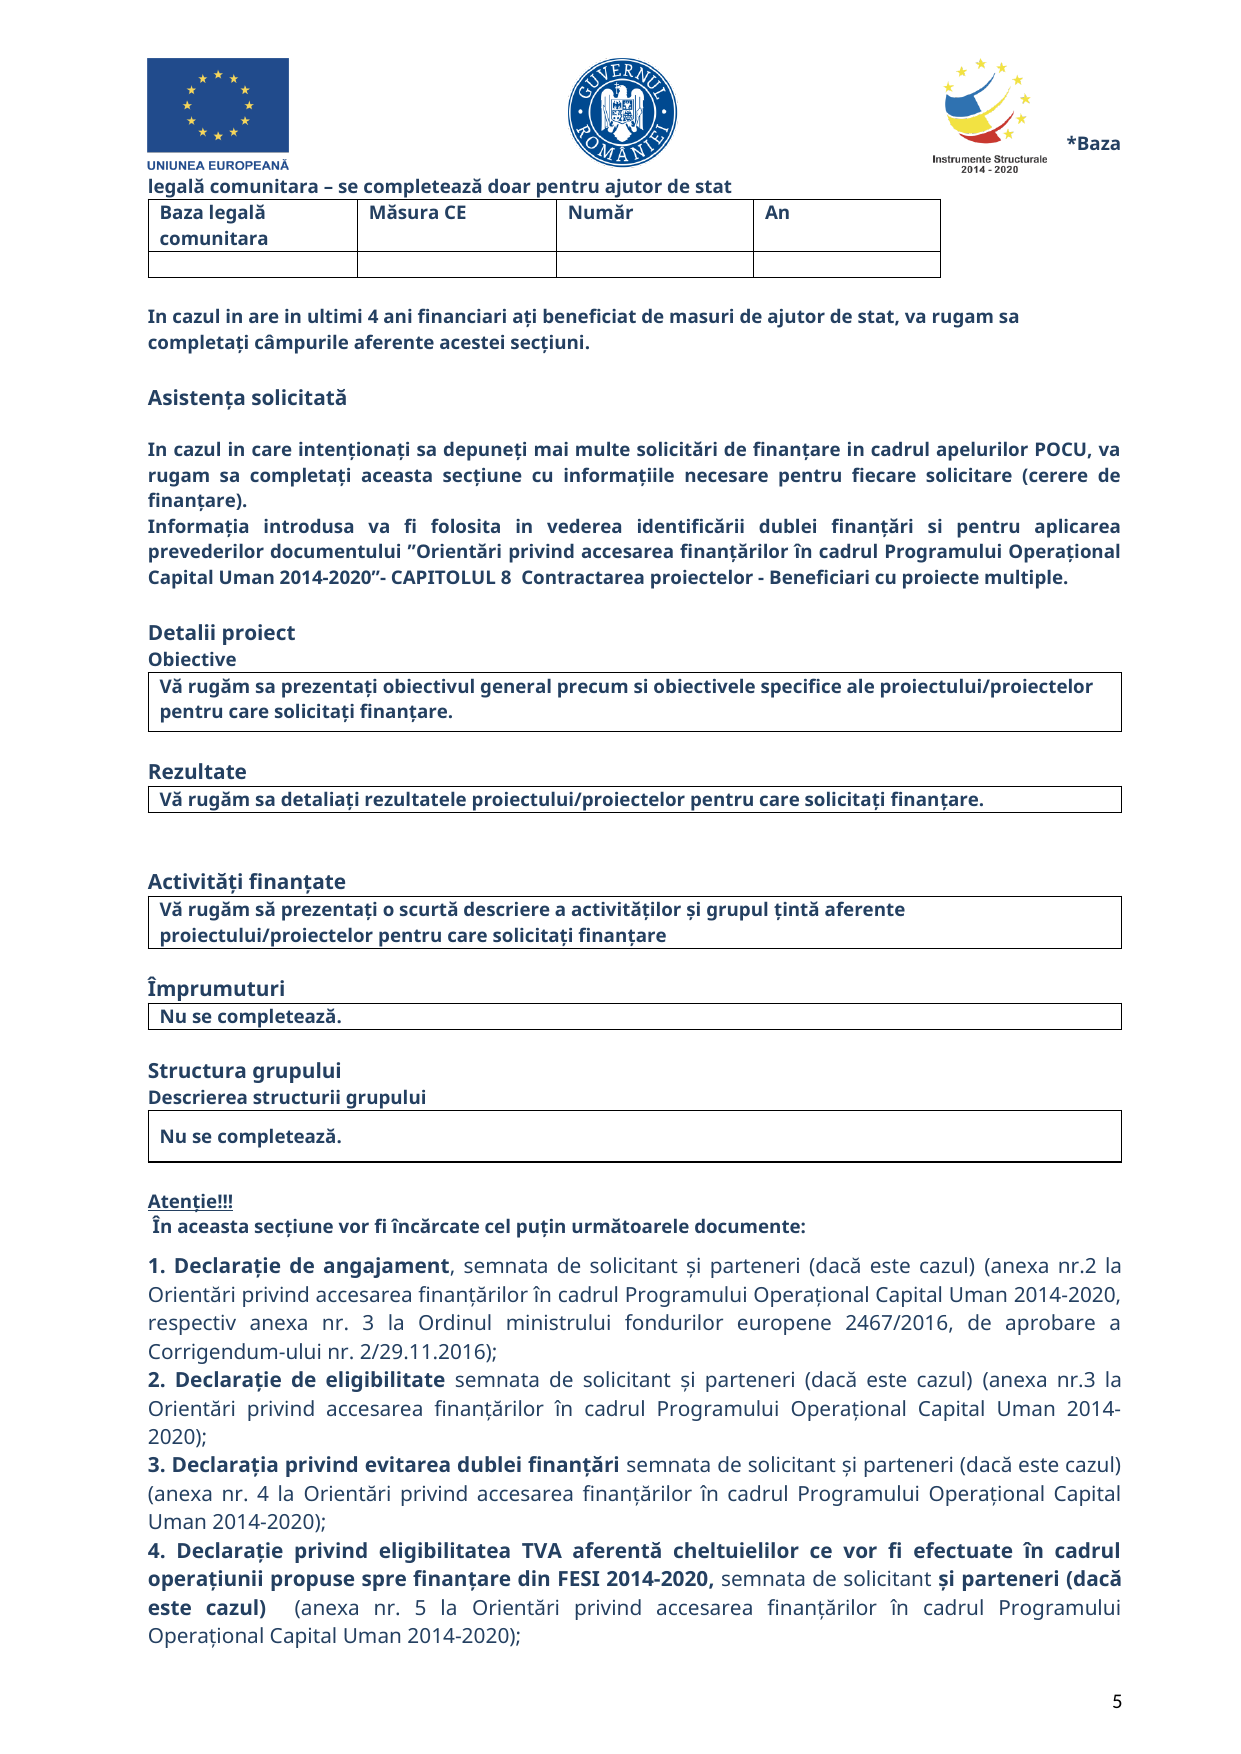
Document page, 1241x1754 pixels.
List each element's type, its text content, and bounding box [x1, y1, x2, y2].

text *Baza legală comunitara – se completează doar pentru ajutor de stat [148, 130, 1122, 198]
text In cazul in are in ultimi 4 ani financiari ați beneficiat de masuri de ajutor de stat, va rugam sa completați câmpurile aferente acestei secțiuni. [148, 304, 1122, 383]
table_cell [754, 252, 940, 277]
text Structura grupului [148, 1056, 1122, 1084]
table_header Vă rugăm să prezentați o scurtă descriere a activităților şi grupul ţintă aferente proiectului/proiectelor pentru care solicitați finanţare [149, 897, 1121, 948]
picture [566, 56, 678, 130]
table_header Vă rugăm sa prezentați obiectivul general precum si obiectivele specifice ale proiectului/proiectelor pentru care solicitați finanţare. [149, 673, 1121, 731]
list 4. Declarație privind eligibilitatea TVA aferentă cheltuielilor ce vor fi efectuate în cadrul operațiunii propuse spre finanţare din FESI 2014-2020, semnata de solicitant și parteneri (dacă este cazul) (anexa nr. 5 la Orientări privind accesarea finanțărilor în cadrul Programului Operațional Capital Uman 2014-2020); [148, 1536, 1122, 1649]
table_header Nu se completează. [149, 1111, 1121, 1161]
text Detalii proiect [148, 618, 1122, 647]
text Atenție!!! [148, 1188, 1122, 1213]
table_header Baza legală comunitara [149, 200, 357, 251]
table_header Vă rugăm sa detaliați rezultatele proiectului/proiectelor pentru care solicitați finanţare. [149, 787, 1121, 812]
list 2. Declarație de eligibilitate semnata de solicitant și parteneri (dacă este cazul) (anexa nr.3 la Orientări privind accesarea finanțărilor în cadrul Programului Operațional Capital Uman 2014-2020); [148, 1365, 1122, 1451]
text Asistența solicitată [148, 383, 1122, 411]
text Împrumuturi [148, 974, 1122, 1003]
text In cazul in care intenționați sa depuneți mai multe solicitări de finanțare in cadrul apelurilor POCU, va rugam sa completați aceasta secțiune cu informațiile necesare pentru fiecare solicitare (cerere de finanțare). [148, 437, 1122, 513]
text În aceasta secțiune vor fi încărcate cel puţin următoarele documente: [148, 1213, 1122, 1239]
table_header Măsura CE [358, 200, 556, 251]
text Activități finanțate [148, 867, 1122, 896]
list 3. Declarația privind evitarea dublei finanțări semnata de solicitant și parteneri (dacă este cazul) (anexa nr. 4 la Orientări privind accesarea finanțărilor în cadrul Programului Operațional Capital Uman 2014-2020); [148, 1451, 1122, 1536]
text Obiective [148, 647, 1122, 672]
picture [933, 58, 1047, 130]
table_cell [557, 252, 753, 277]
picture [147, 58, 289, 170]
text Informația introdusa va fi folosita in vederea identificării dublei finanțări si pentru aplicarea prevederilor documentului ”Orientări privind accesarea finanțărilor în cadrul Programului Operațional Capital Uman 2014-2020”- CAPITOLUL 8 Contractarea proiectelor - Beneficiari cu proiecte multiple. [148, 513, 1122, 590]
table_cell [358, 252, 556, 277]
table_header Număr [557, 200, 753, 251]
text Rezultate [148, 757, 1122, 786]
text Descrierea structurii grupului [148, 1084, 1122, 1110]
table_cell [149, 252, 357, 277]
table_header Nu se completează. [149, 1004, 1121, 1029]
list 1. Declarație de angajament, semnata de solicitant și parteneri (dacă este cazul) (anexa nr.2 la Orientări privind accesarea finanțărilor în cadrul Programului Operațional Capital Uman 2014-2020, respectiv anexa nr. 3 la Ordinul ministrului fondurilor europene 2467/2016, de aprobare a Corrigendum-ului nr. 2/29.11.2016); [148, 1251, 1122, 1365]
table_header An [754, 200, 940, 251]
